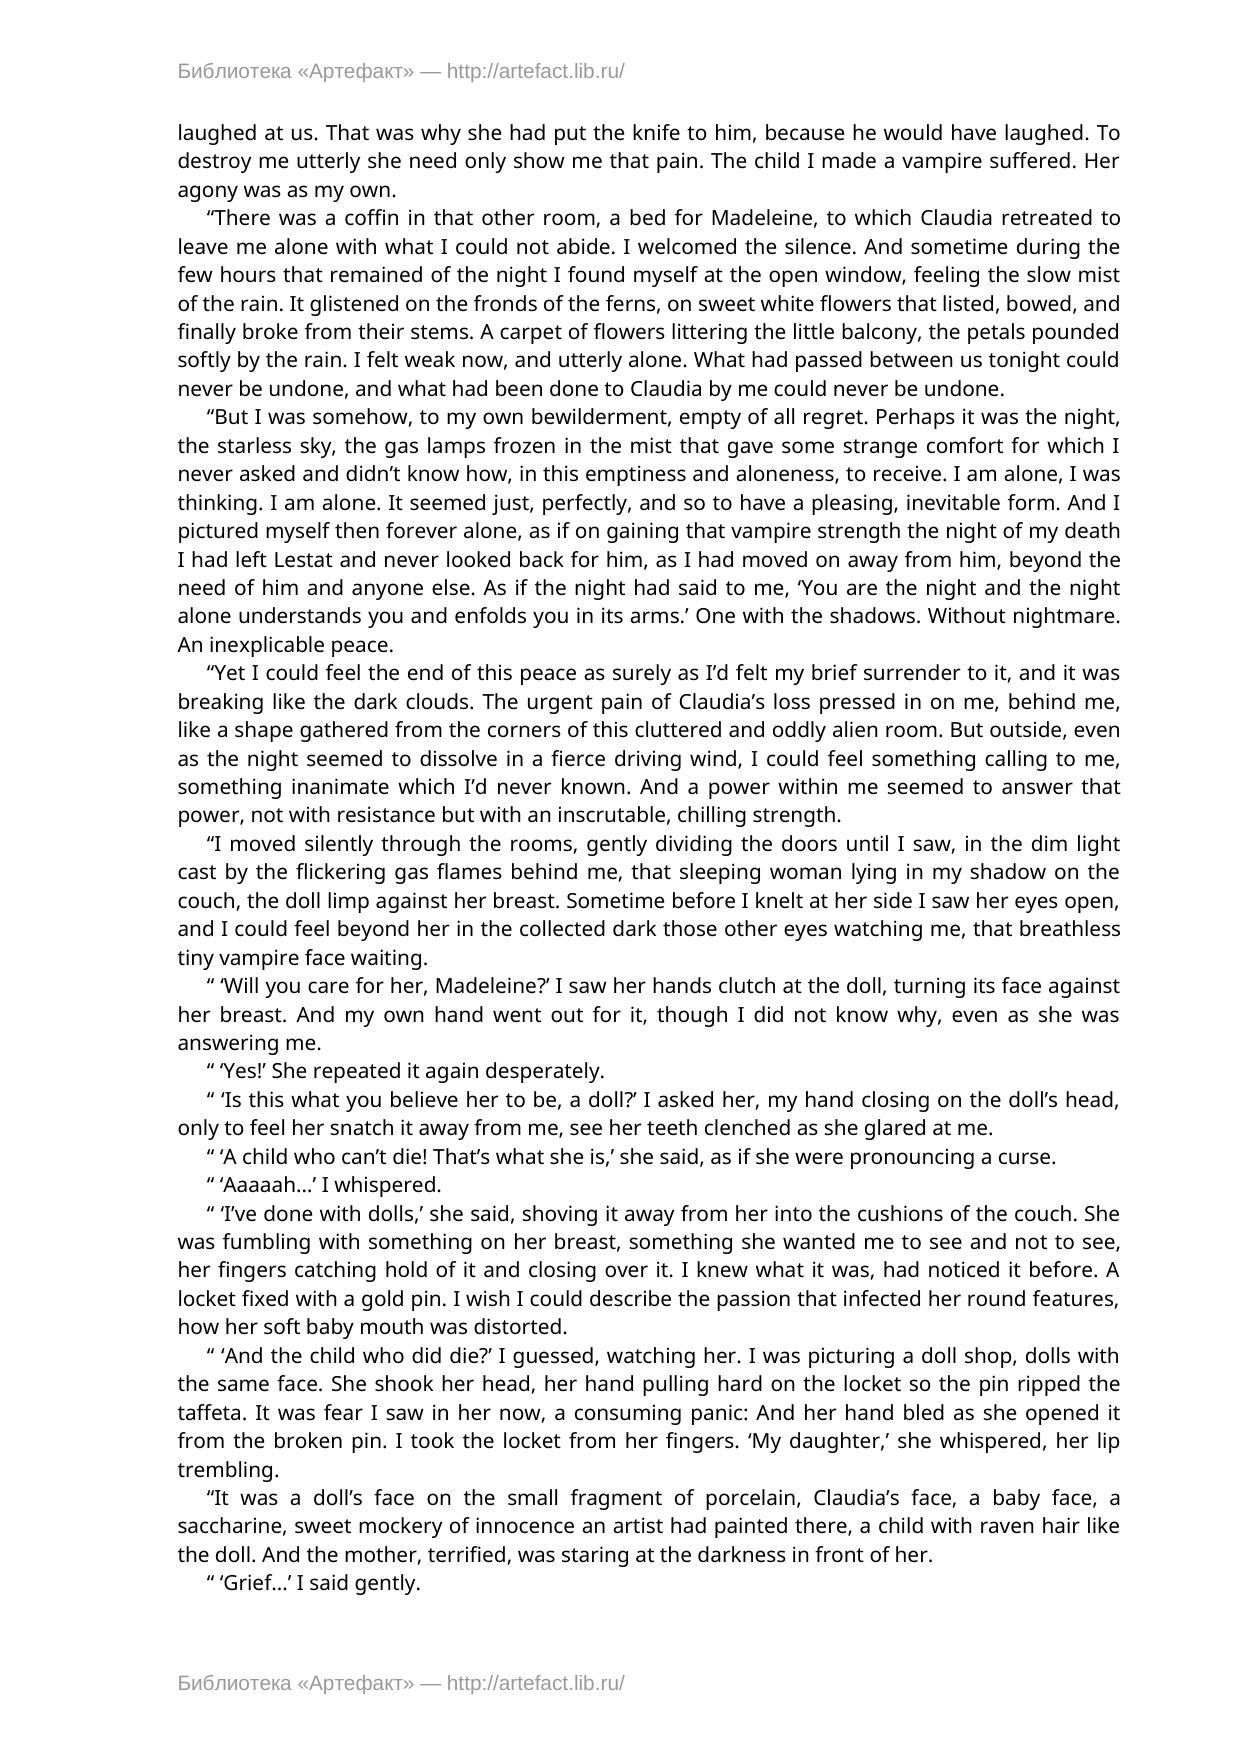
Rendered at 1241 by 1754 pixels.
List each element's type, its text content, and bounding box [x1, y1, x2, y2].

text “It was a doll’s face on the small fragment of porcelain, Claudia’s face, a baby face, a saccharine, sweet mockery of innocence an artist had painted there, a child with raven hair like the doll. And the mother, terrified, was staring at the darkness in front of her. [177, 1483, 1122, 1568]
text “ ‘I’ve done with dolls,’ she said, shoving it away from her into the cushions of the couch. She was fumbling with something on her breast, something she wanted me to see and not to see, her fingers catching hold of it and closing over it. I knew what it was, had noticed it before. A locket fixed with a gold pin. I wish I could describe the passion that infected her round features, how her soft baby mouth was distorted. [177, 1199, 1122, 1341]
text “ ‘Grief…’ I said gently. [177, 1568, 1122, 1597]
text “ ‘Is this what you believe her to be, a doll?’ I asked her, my hand closing on the doll’s head, only to feel her snatch it away from me, see her teeth clenched as she glared at me. [177, 1085, 1122, 1142]
text “Yet I could feel the end of this peace as surely as I’d felt my brief surrender to it, and it was breaking like the dark clouds. The urgent pain of Claudia’s loss pressed in on me, behind me, like a shape gathered from the corners of this cluttered and oddly alien room. But outside, even as the night seemed to dissolve in a fierce driving wind, I could feel something calling to me, something inanimate which I’d never known. And a power within me seemed to answer that power, not with resistance but with an inscrutable, chilling strength. [177, 658, 1122, 829]
text “ ‘Yes!’ She repeated it again desperately. [177, 1057, 1122, 1085]
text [177, 118, 1122, 203]
text “There was a coffin in that other room, a bed for Madeleine, to which Claudia retreated to leave me alone with what I could not abide. I welcomed the silence. And sometime during the few hours that remained of the night I found myself at the open window, feeling the slow mist of the rain. It glistened on the fronds of the ferns, on sweet white flowers that listed, bowed, and finally broke from their stems. A carpet of flowers littering the little balcony, the petals pounded softly by the rain. I felt weak now, and utterly alone. What had passed between us tonight could never be undone, and what had been done to Claudia by me could never be undone. [177, 203, 1122, 402]
text “But I was somehow, to my own bewilderment, empty of all regret. Perhaps it was the night, the starless sky, the gas lamps frozen in the mist that gave some strange comfort for which I never asked and didn’t know how, in this emptiness and aloneness, to receive. I am alone, I was thinking. I am alone. It seemed just, perfectly, and so to have a pleasing, inevitable form. And I pictured myself then forever alone, as if on gaining that vampire strength the night of my death I had left Lestat and never looked back for him, as I had moved on away from him, beyond the need of him and anyone else. As if the night had said to me, ‘You are the night and the night alone understands you and enfolds you in its arms.’ One with the shadows. Without nightmare. An inexplicable peace. [177, 402, 1122, 658]
text “ ‘Aaaaah…’ I whispered. [177, 1170, 1122, 1199]
text “ ‘Will you care for her, Madeleine?’ I saw her hands clutch at the doll, turning its face against her breast. And my own hand went out for it, though I did not know why, even as she was answering me. [177, 971, 1122, 1057]
text “I moved silently through the rooms, gently dividing the doors until I saw, in the dim light cast by the flickering gas flames behind me, that sleeping woman lying in my shadow on the couch, the doll limp against her breast. Sometime before I knelt at her side I saw her eyes open, and I could feel beyond her in the collected dark those other eyes watching me, that breathless tiny vampire face waiting. [177, 829, 1122, 971]
text “ ‘And the child who did die?’ I guessed, watching her. I was picturing a doll shop, dolls with the same face. She shook her head, her hand pulling hard on the locket so the pin ripped the taffeta. It was fear I saw in her now, a consuming panic: And her hand bled as she opened it from the broken pin. I took the locket from her fingers. ‘My daughter,’ she whispered, her lip trembling. [177, 1341, 1122, 1483]
text “ ‘A child who can’t die! That’s what she is,’ she said, as if she were pronouncing a curse. [177, 1142, 1122, 1170]
